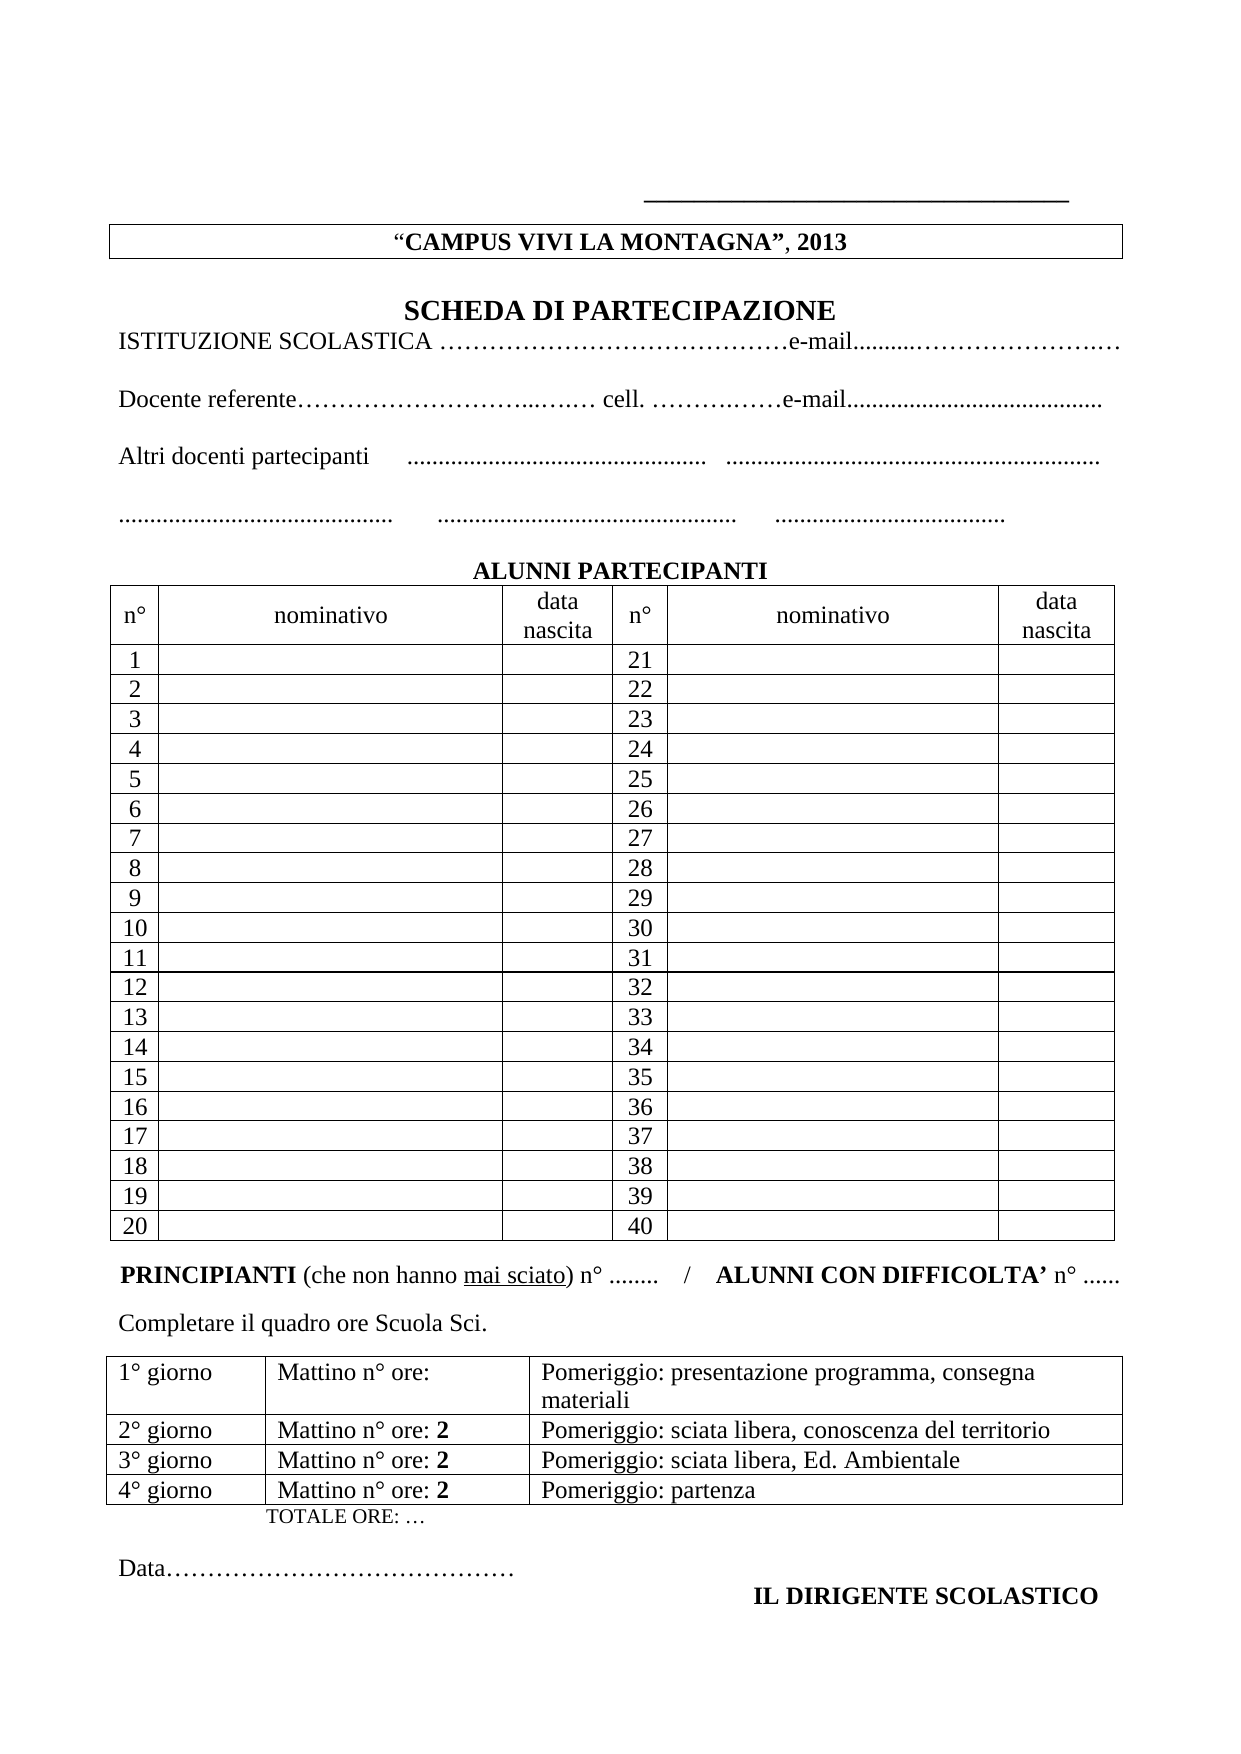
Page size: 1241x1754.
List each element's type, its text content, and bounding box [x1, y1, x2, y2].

table_cell [159, 824, 502, 852]
table_cell Mattino n° ore: 2 [266, 1415, 529, 1444]
table_cell [503, 1092, 612, 1120]
table_cell [999, 943, 1114, 971]
table_header 1° giorno [107, 1357, 265, 1414]
text ISTITUZIONE SCOLASTICA ……………………………………e-mail..........………………….… [118, 326, 1122, 355]
table_cell [503, 883, 612, 912]
table_cell [668, 973, 998, 1001]
table_cell [668, 824, 998, 852]
table_cell 33 [613, 1002, 667, 1031]
table_header Mattino n° ore: [266, 1357, 529, 1414]
table_cell [999, 794, 1114, 822]
text “campus VIVI LA MONTAGNA”, 2013 [110, 225, 1122, 258]
table_cell [159, 943, 502, 971]
table_cell [159, 1151, 502, 1180]
table_cell [503, 794, 612, 822]
table_cell 34 [613, 1032, 667, 1061]
table_cell [503, 1211, 612, 1239]
table_cell 9 [111, 883, 158, 912]
table_cell [668, 645, 998, 673]
text __________________________________ [118, 176, 1122, 205]
text IL DIRIGENTE SCOLASTICO [118, 1581, 1122, 1610]
table_cell [503, 675, 612, 703]
text SCHEDA DI PARTECIPAZIONE [118, 293, 1122, 326]
table_cell [668, 1211, 998, 1239]
table_cell 23 [613, 704, 667, 733]
table_cell 35 [613, 1062, 667, 1091]
table_cell [668, 1002, 998, 1031]
table_header nominativo [668, 586, 998, 644]
table_cell [668, 675, 998, 703]
table_cell [999, 764, 1114, 793]
table_cell [503, 853, 612, 882]
table_cell [668, 1032, 998, 1061]
table_cell [999, 704, 1114, 733]
table_cell 8 [111, 853, 158, 882]
table_cell 20 [111, 1211, 158, 1239]
table_cell [999, 824, 1114, 852]
table_header n° [111, 586, 158, 644]
table_cell [999, 675, 1114, 703]
table_cell [999, 883, 1114, 912]
table_cell [999, 913, 1114, 942]
table_cell [159, 1002, 502, 1031]
table_cell [159, 883, 502, 912]
table_cell [999, 1181, 1114, 1210]
table_cell [159, 764, 502, 793]
table_cell [503, 645, 612, 673]
table_cell 37 [613, 1121, 667, 1150]
table_cell [668, 1151, 998, 1180]
text Alunni partecipanti [118, 556, 1122, 585]
table_cell [159, 794, 502, 822]
table_cell [159, 1181, 502, 1210]
table_cell 40 [613, 1211, 667, 1239]
table_cell 14 [111, 1032, 158, 1061]
table_cell [999, 1121, 1114, 1150]
table_cell [159, 645, 502, 673]
table_cell [159, 1211, 502, 1239]
table_cell Mattino n° ore: 2 [266, 1445, 529, 1474]
table_cell 6 [111, 794, 158, 822]
table_cell [503, 1032, 612, 1061]
table_cell 5 [111, 764, 158, 793]
table_cell [999, 1002, 1114, 1031]
table_cell [999, 645, 1114, 673]
table_cell [503, 734, 612, 763]
table_cell [668, 913, 998, 942]
table_cell 32 [613, 973, 667, 1001]
table_cell [159, 734, 502, 763]
table_cell 38 [613, 1151, 667, 1180]
table_cell [159, 1121, 502, 1150]
table_header nominativo [159, 586, 502, 644]
table_cell 31 [613, 943, 667, 971]
table_cell [999, 853, 1114, 882]
table_cell 1 [111, 645, 158, 673]
table_cell [999, 734, 1114, 763]
table_cell 26 [613, 794, 667, 822]
table_cell [503, 1121, 612, 1150]
table_header Pomeriggio: presentazione programma, consegna materiali [530, 1357, 1122, 1414]
table_cell [668, 764, 998, 793]
table_cell [503, 764, 612, 793]
table_cell [668, 1062, 998, 1091]
table_cell [999, 1062, 1114, 1091]
table_cell 21 [613, 645, 667, 673]
text TOTALE ORE: … [118, 1505, 1122, 1528]
table_cell [668, 794, 998, 822]
table_cell 22 [613, 675, 667, 703]
table_cell [159, 913, 502, 942]
table_cell 10 [111, 913, 158, 942]
table_cell [503, 1151, 612, 1180]
table_cell [503, 943, 612, 971]
table_cell 2° giorno [107, 1415, 265, 1444]
table_cell [503, 1002, 612, 1031]
table_cell [503, 913, 612, 942]
text PRINCIPIANTI (che non hanno mai sciato) n° ........ / ALUNNI CON DIFFICOLTA’ n° ...... [118, 1260, 1122, 1288]
table_header data nascita [503, 586, 612, 644]
table_cell 29 [613, 883, 667, 912]
table_cell [503, 1062, 612, 1091]
text Completare il quadro ore Scuola Sci. [118, 1308, 1122, 1336]
table_cell [668, 1092, 998, 1120]
table_cell [999, 1211, 1114, 1239]
table_cell [668, 943, 998, 971]
table_cell [668, 1181, 998, 1210]
table_cell 36 [613, 1092, 667, 1120]
table_cell 11 [111, 943, 158, 971]
table_cell 3 [111, 704, 158, 733]
table_cell [999, 1151, 1114, 1180]
table_header data nascita [999, 586, 1114, 644]
table_header n° [613, 586, 667, 644]
table_cell 16 [111, 1092, 158, 1120]
table_cell [503, 1181, 612, 1210]
table_cell 2 [111, 675, 158, 703]
table_cell 13 [111, 1002, 158, 1031]
table_cell 15 [111, 1062, 158, 1091]
table_cell [999, 1032, 1114, 1061]
table_cell 3° giorno [107, 1445, 265, 1474]
text Docente referente………………………...….… cell. ……….……e-mail......................................... [118, 384, 1122, 413]
table_cell 19 [111, 1181, 158, 1210]
table_cell [159, 973, 502, 1001]
table_cell [668, 1121, 998, 1150]
table_cell [159, 1092, 502, 1120]
table_cell 25 [613, 764, 667, 793]
table_cell [668, 734, 998, 763]
table_cell 28 [613, 853, 667, 882]
table_cell [668, 853, 998, 882]
table_cell 4° giorno [107, 1475, 265, 1503]
table_cell 7 [111, 824, 158, 852]
table_cell Mattino n° ore: 2 [266, 1475, 529, 1503]
table_cell 18 [111, 1151, 158, 1180]
text Data…………………………………… [118, 1553, 1122, 1581]
table_cell [503, 704, 612, 733]
table_cell [159, 675, 502, 703]
table_cell [503, 973, 612, 1001]
table_cell 30 [613, 913, 667, 942]
table_cell 39 [613, 1181, 667, 1210]
table_cell [159, 704, 502, 733]
table_cell [159, 1062, 502, 1091]
table_cell [999, 1092, 1114, 1120]
table_cell 24 [613, 734, 667, 763]
table_cell 27 [613, 824, 667, 852]
text Altri docenti partecipanti ................................................ ............................................................ [118, 441, 1122, 470]
table_cell [159, 1032, 502, 1061]
table_cell 4 [111, 734, 158, 763]
table_cell [999, 973, 1114, 1001]
table_cell [159, 853, 502, 882]
table_cell Pomeriggio: partenza [530, 1475, 1122, 1503]
table_cell Pomeriggio: sciata libera, conoscenza del territorio [530, 1415, 1122, 1444]
table_cell 17 [111, 1121, 158, 1150]
table_cell [503, 824, 612, 852]
table_cell [668, 704, 998, 733]
table_cell Pomeriggio: sciata libera, Ed. Ambientale [530, 1445, 1122, 1474]
text ............................................ ................................................ ..................................... [118, 499, 1122, 528]
table_cell 12 [111, 973, 158, 1001]
table_cell [668, 883, 998, 912]
